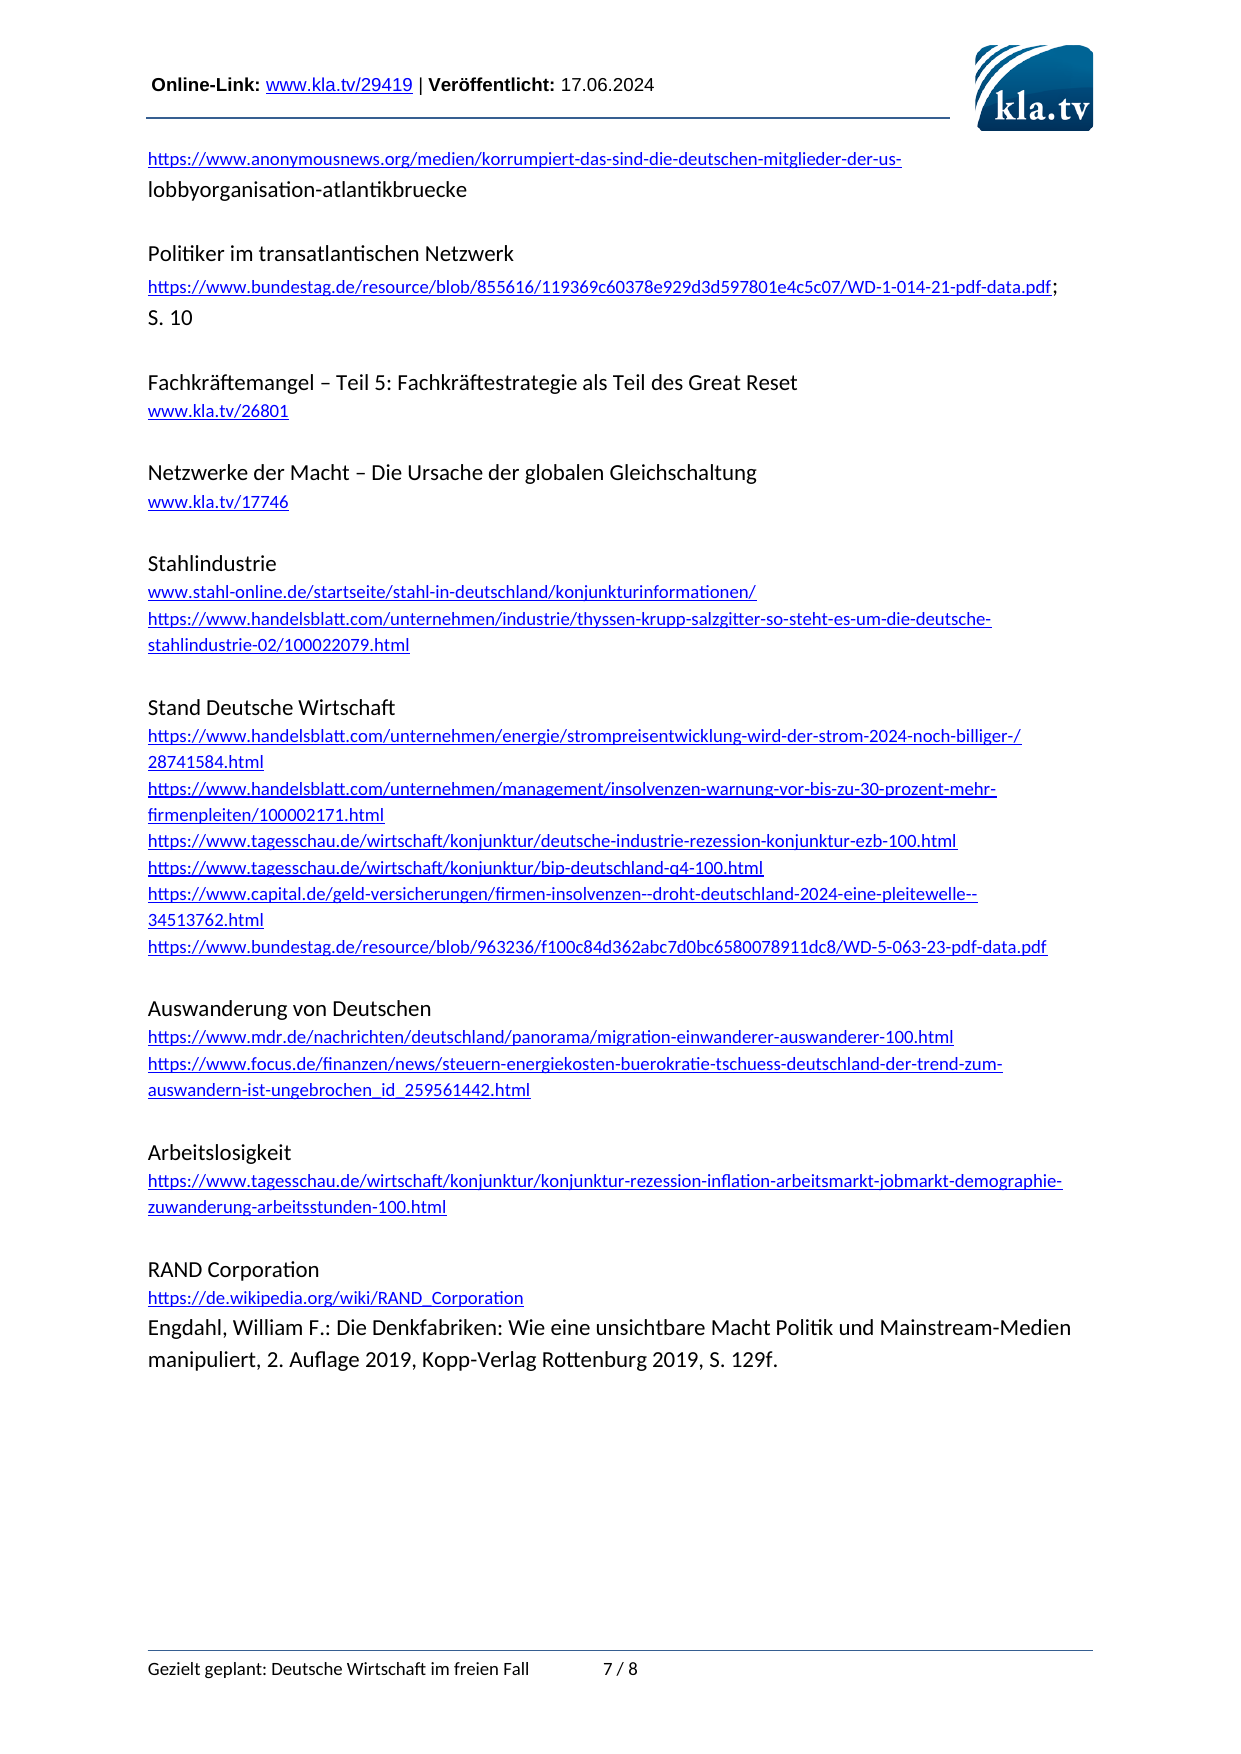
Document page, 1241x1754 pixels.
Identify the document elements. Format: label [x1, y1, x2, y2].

text [148, 148, 1093, 1373]
picture [1084, 45, 1093, 51]
picture [974, 45, 1093, 130]
